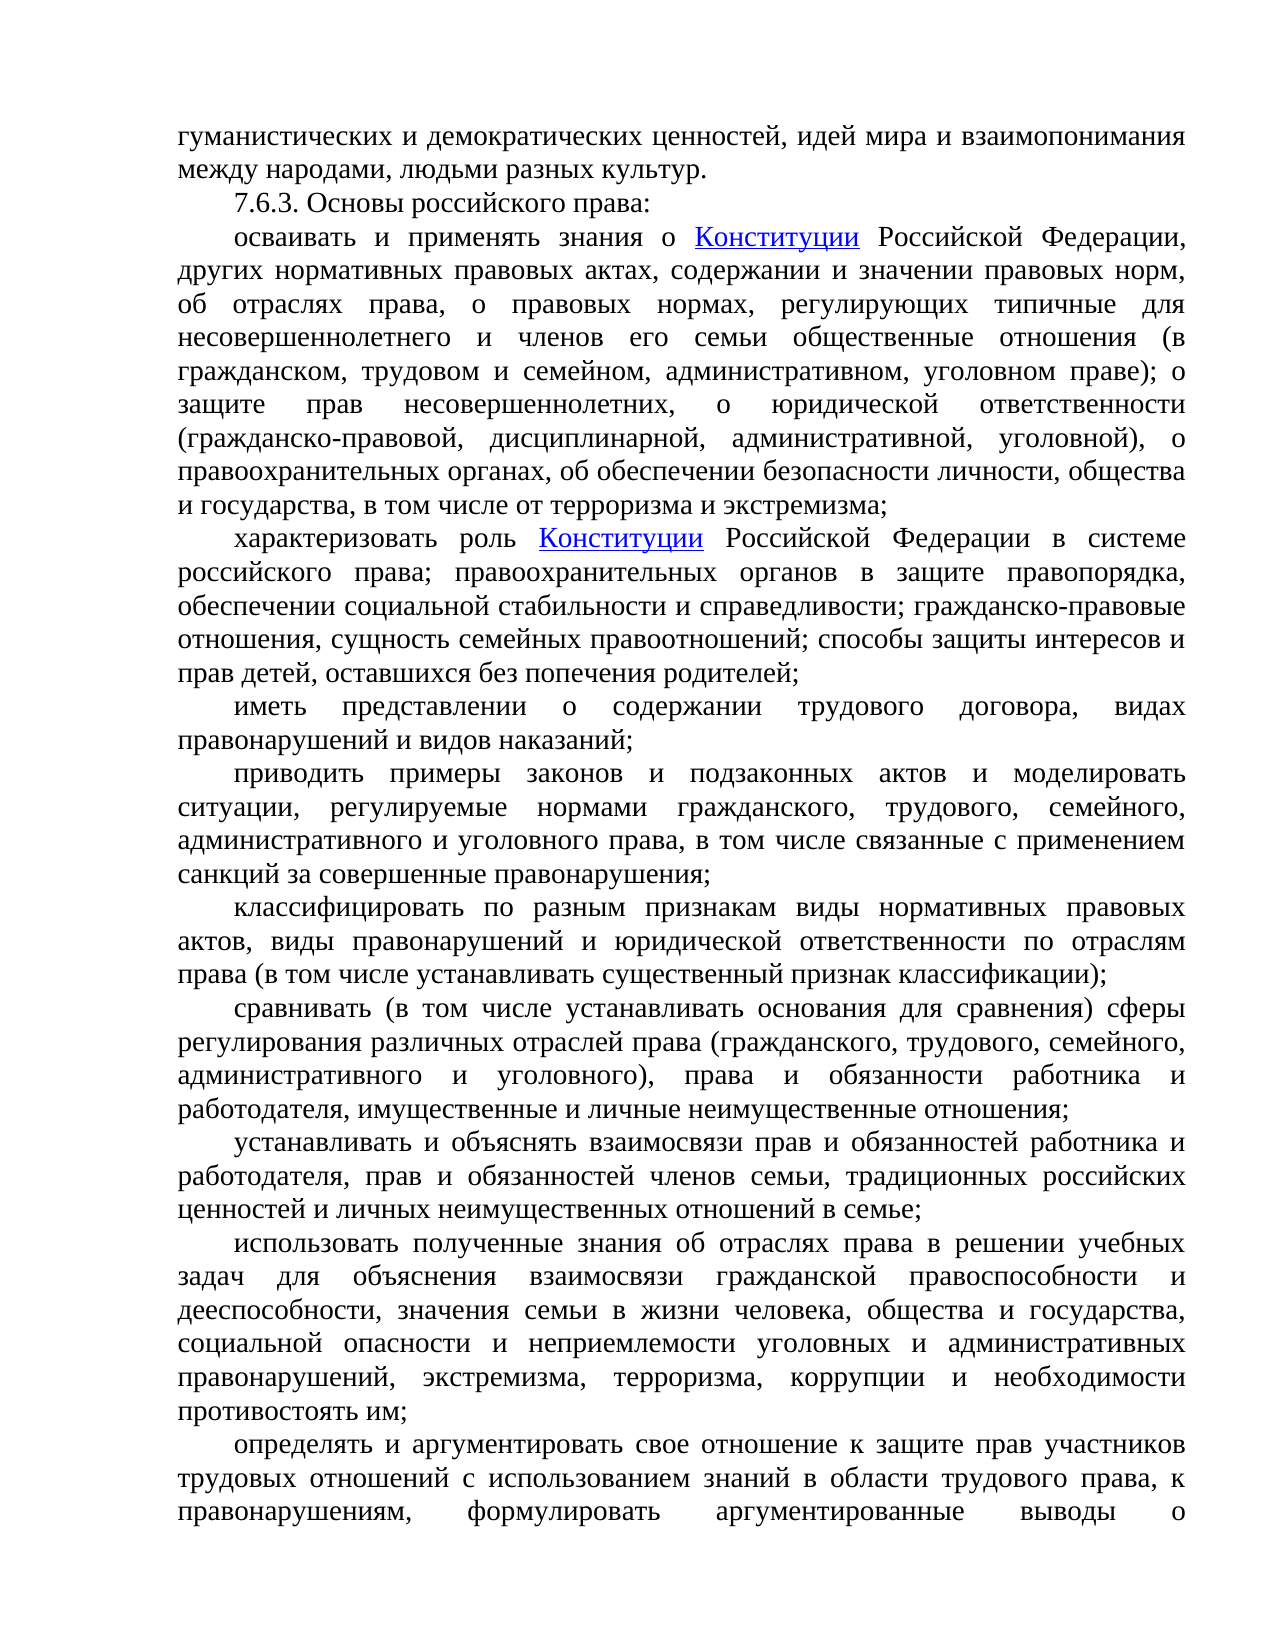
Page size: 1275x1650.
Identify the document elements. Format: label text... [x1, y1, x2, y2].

text использовать полученные знания об отраслях права в решении учебных задач для объяснения взаимосвязи гражданской правоспособности и дееспособности, значения семьи в жизни человека, общества и государства, социальной опасности и неприемлемости уголовных и административных правонарушений, экстремизма, терроризма, коррупции и необходимости противостоять им; [177, 1225, 1186, 1426]
text устанавливать и объяснять взаимосвязи прав и обязанностей работника и работодателя, прав и обязанностей членов семьи, традиционных российских ценностей и личных неимущественных отношений в семье; [177, 1124, 1186, 1225]
text 7.6.3. Основы российского права: [177, 185, 1186, 219]
text классифицировать по разным признакам виды нормативных правовых актов, виды правонарушений и юридической ответственности по отраслям права (в том числе устанавливать существенный признак классификации); [177, 889, 1186, 990]
text приводить примеры законов и подзаконных актов и моделировать ситуации, регулируемые нормами гражданского, трудового, семейного, административного и уголовного права, в том числе связанные с применением санкций за совершенные правонарушения; [177, 755, 1186, 889]
text иметь представлении о содержании трудового договора, видах правонарушений и видов наказаний; [177, 688, 1186, 755]
text осваивать и применять знания о Конституции Российской Федерации, других нормативных правовых актах, содержании и значении правовых норм, об отраслях права, о правовых нормах, регулирующих типичные для несовершеннолетнего и членов его семьи общественные отношения (в гражданском, трудовом и семейном, административном, уголовном праве); о защите прав несовершеннолетних, о юридической ответственности (гражданско-правовой, дисциплинарной, административной, уголовной), о правоохранительных органах, об обеспечении безопасности личности, общества и государства, в том числе от терроризма и экстремизма; [177, 219, 1186, 521]
text сравнивать (в том числе устанавливать основания для сравнения) сферы регулирования различных отраслей права (гражданского, трудового, семейного, административного и уголовного), права и обязанности работника и работодателя, имущественные и личные неимущественные отношения; [177, 990, 1186, 1124]
text характеризовать роль Конституции Российской Федерации в системе российского права; правоохранительных органов в защите правопорядка, обеспечении социальной стабильности и справедливости; гражданско-правовые отношения, сущность семейных правоотношений; способы защиты интересов и прав детей, оставшихся без попечения родителей; [177, 521, 1186, 688]
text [177, 118, 1186, 185]
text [177, 1426, 1186, 1527]
